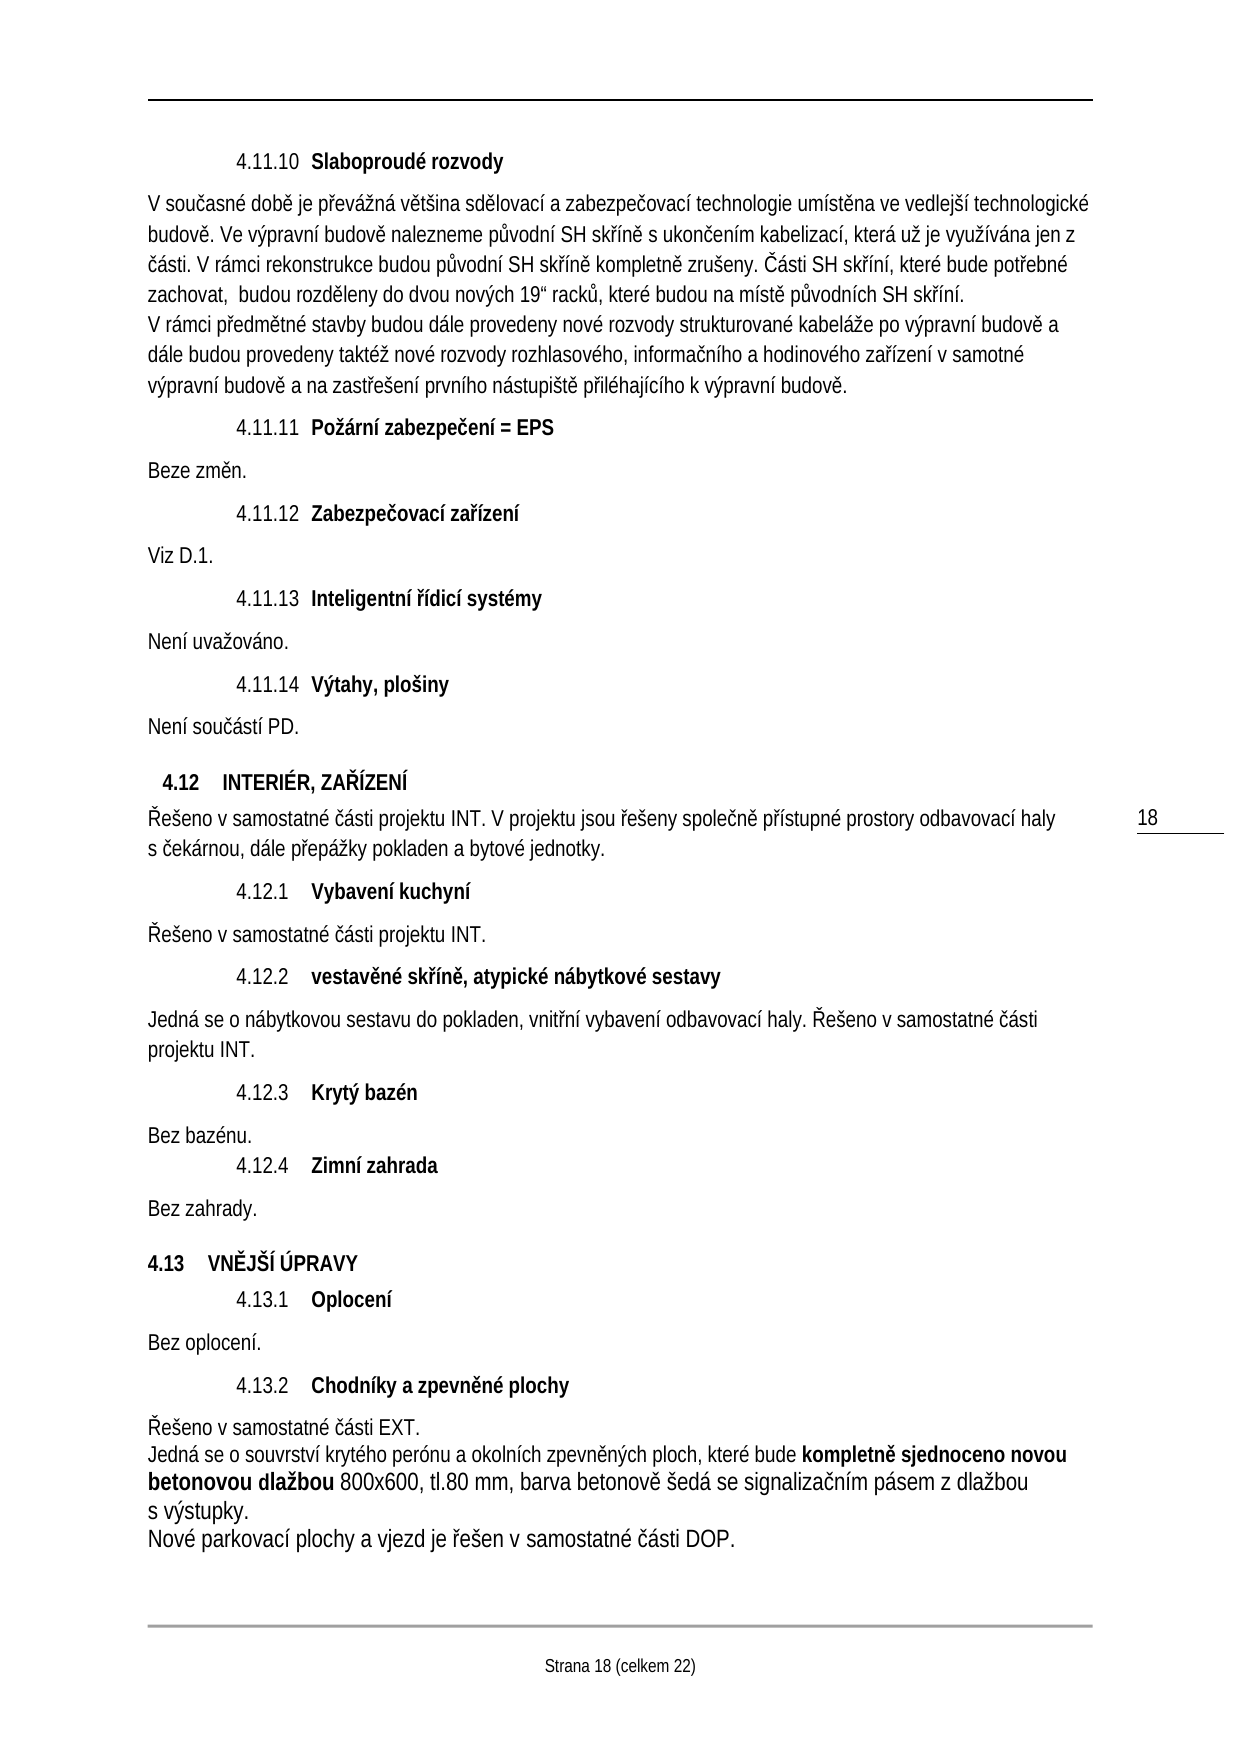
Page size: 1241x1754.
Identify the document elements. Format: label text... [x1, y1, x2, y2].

subtitle Požární zabezpečení = EPS [236, 414, 1093, 441]
text Jedná se o souvrství krytého perónu a okolních zpevněných ploch, které bude kompletně sjednoceno novou betonovou dlažbou 800x600, tl.80 mm, barva betonově šedá se signalizačním pásem z dlažbou s výstupky. [148, 1441, 1093, 1524]
subtitle Inteligentní řídicí systémy [236, 585, 1093, 611]
subtitle Vybavení kuchyní [236, 878, 1093, 904]
text Bez zahrady. [148, 1194, 1093, 1221]
text Řešeno v samostatné části projektu INT. [148, 921, 1093, 947]
text Jedná se o nábytkovou sestavu do pokladen, vnitřní vybavení odbavovací haly. Řešeno v samostatné části projektu INT. [148, 1006, 1093, 1062]
subtitle Chodníky a zpevněné plochy [236, 1372, 1093, 1398]
subtitle Krytý bazén [236, 1079, 1093, 1105]
subtitle VNĚJŠÍ ÚPRAVY [148, 1250, 1093, 1276]
text Nové parkovací plochy a vjezd je řešen v samostatné části DOP. [148, 1524, 1093, 1553]
subtitle Výtahy, plošiny [236, 671, 1093, 697]
text V rámci předmětné stavby budou dále provedeny nové rozvody strukturované kabeláže po výpravní budově a dále budou provedeny taktéž nové rozvody rozhlasového, informačního a hodinového zařízení v samotné výpravní budově a na zastřešení prvního nástupiště přiléhajícího k výpravní budově. [148, 311, 1093, 398]
text Viz D.1. [148, 542, 1093, 569]
text Řešeno v samostatné části projektu INT. V projektu jsou řešeny společně přístupné prostory odbavovací haly s čekárnou, dále přepážky pokladen a bytové jednotky. [148, 805, 1093, 861]
text Řešeno v samostatné části EXT. [148, 1414, 1093, 1441]
text V současné době je převážná většina sdělovací a zabezpečovací technologie umístěna ve vedlejší technologické budově. Ve výpravní budově nalezneme původní SH skříně s ukončením kabelizací, která už je využívána jen z části. V rámci rekonstrukce budou původní SH skříně kompletně zrušeny. Části SH skříní, které bude potřebné zachovat, budou rozděleny do dvou nových 19“ racků, které budou na místě původních SH skříní. [148, 190, 1093, 307]
text Bez oplocení. [148, 1329, 1093, 1355]
text Není uvažováno. [148, 628, 1093, 654]
subtitle vestavěné skříně, atypické nábytkové sestavy [236, 963, 1093, 989]
text Není součástí PD. [148, 713, 1093, 739]
subtitle INTERIÉR, ZAŘÍZENÍ [162, 768, 1093, 795]
subtitle Zimní zahrada [236, 1152, 1093, 1178]
text Beze změn. [148, 457, 1093, 483]
text Bez bazénu. [148, 1122, 1093, 1148]
subtitle Zabezpečovací zařízení [236, 500, 1093, 526]
subtitle Slaboproudé rozvody [236, 148, 1093, 174]
subtitle Oplocení [236, 1286, 1093, 1312]
